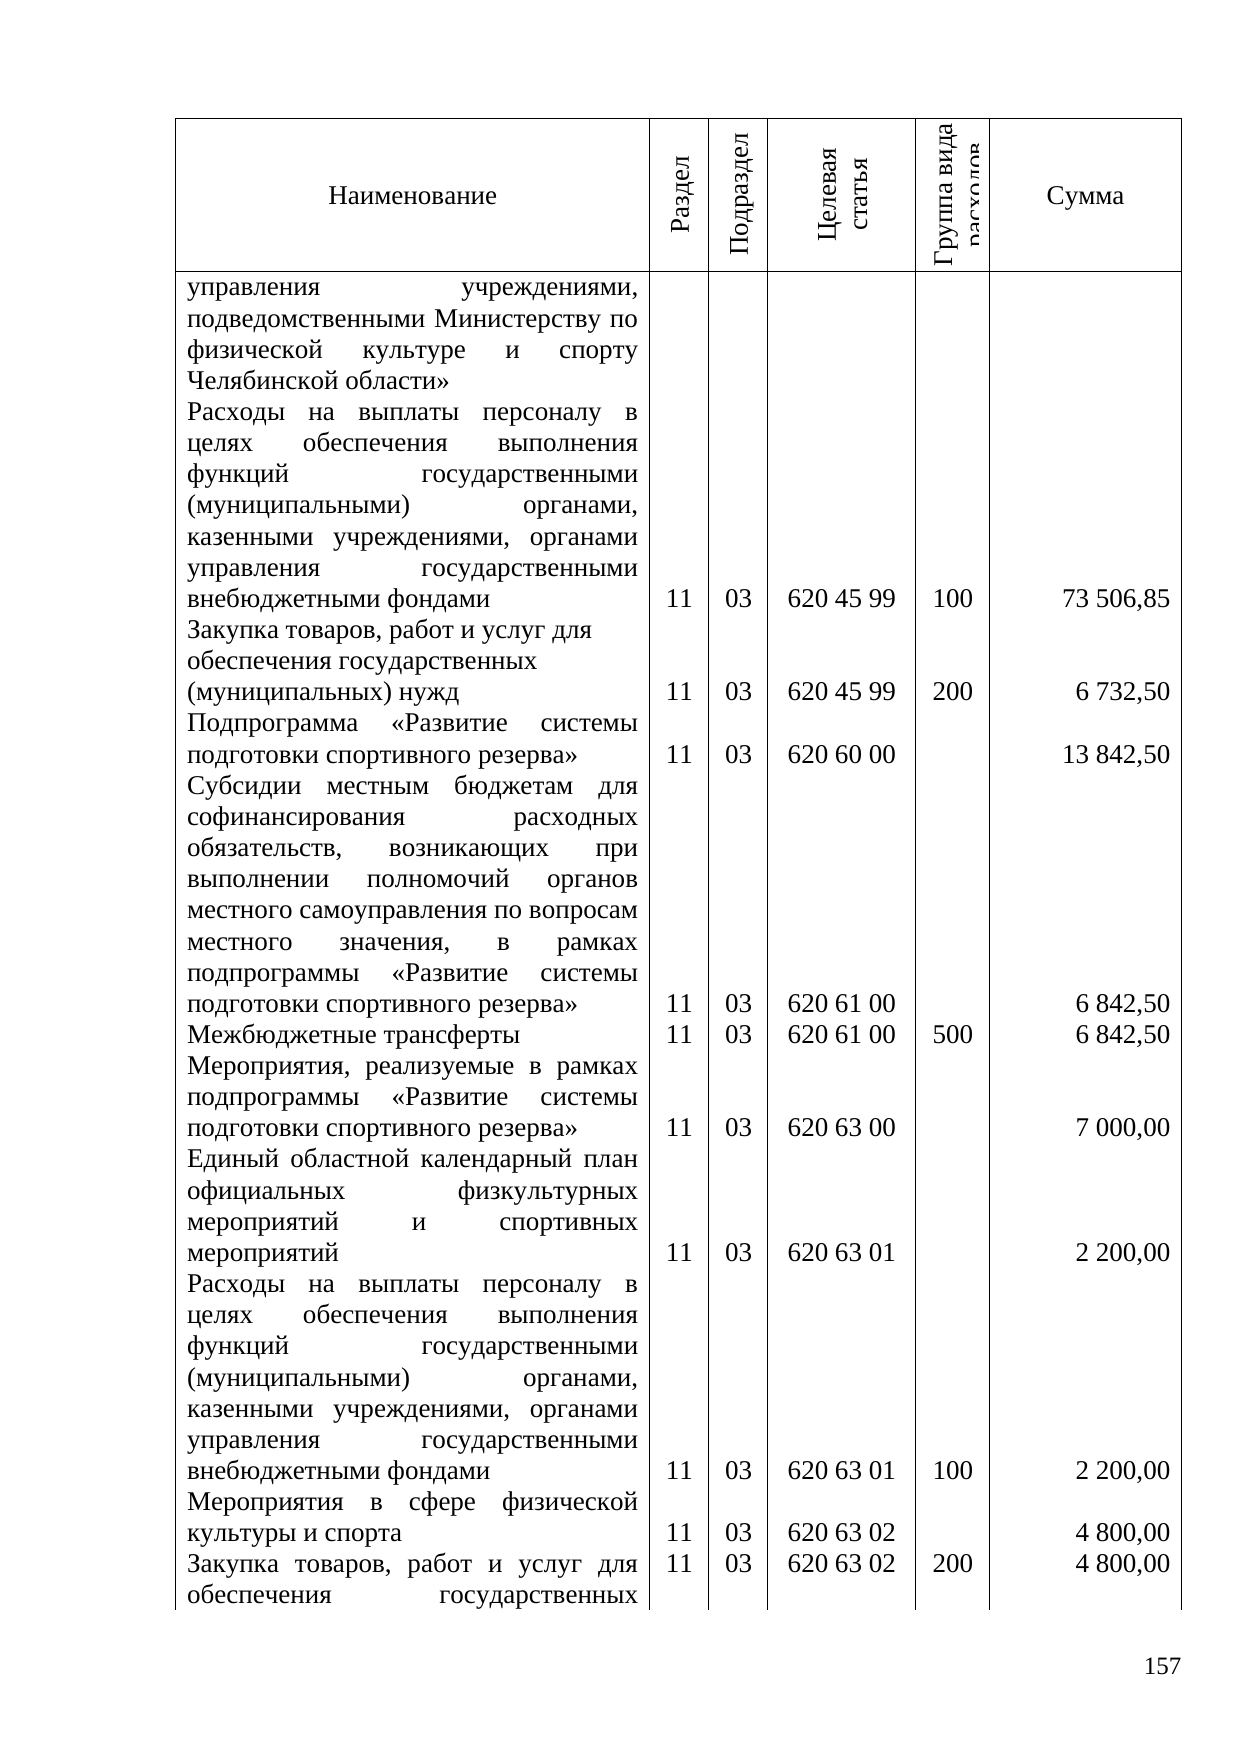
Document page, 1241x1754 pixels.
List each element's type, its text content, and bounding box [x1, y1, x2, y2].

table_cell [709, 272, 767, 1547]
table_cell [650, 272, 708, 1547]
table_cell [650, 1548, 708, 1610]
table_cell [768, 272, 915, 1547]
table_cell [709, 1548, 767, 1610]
table_header Подраздел [709, 119, 767, 271]
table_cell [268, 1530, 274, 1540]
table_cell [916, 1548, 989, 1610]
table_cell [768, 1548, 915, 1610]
table_header Целевая статья [768, 119, 915, 271]
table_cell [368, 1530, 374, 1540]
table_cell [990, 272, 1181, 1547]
table_header Раздел [650, 119, 708, 271]
table_header Наименование [176, 119, 649, 271]
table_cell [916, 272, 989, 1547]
table_header Группа вида расходов [916, 119, 989, 271]
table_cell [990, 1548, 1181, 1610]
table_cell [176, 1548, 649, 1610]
table_header Сумма [990, 119, 1181, 271]
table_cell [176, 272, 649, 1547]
